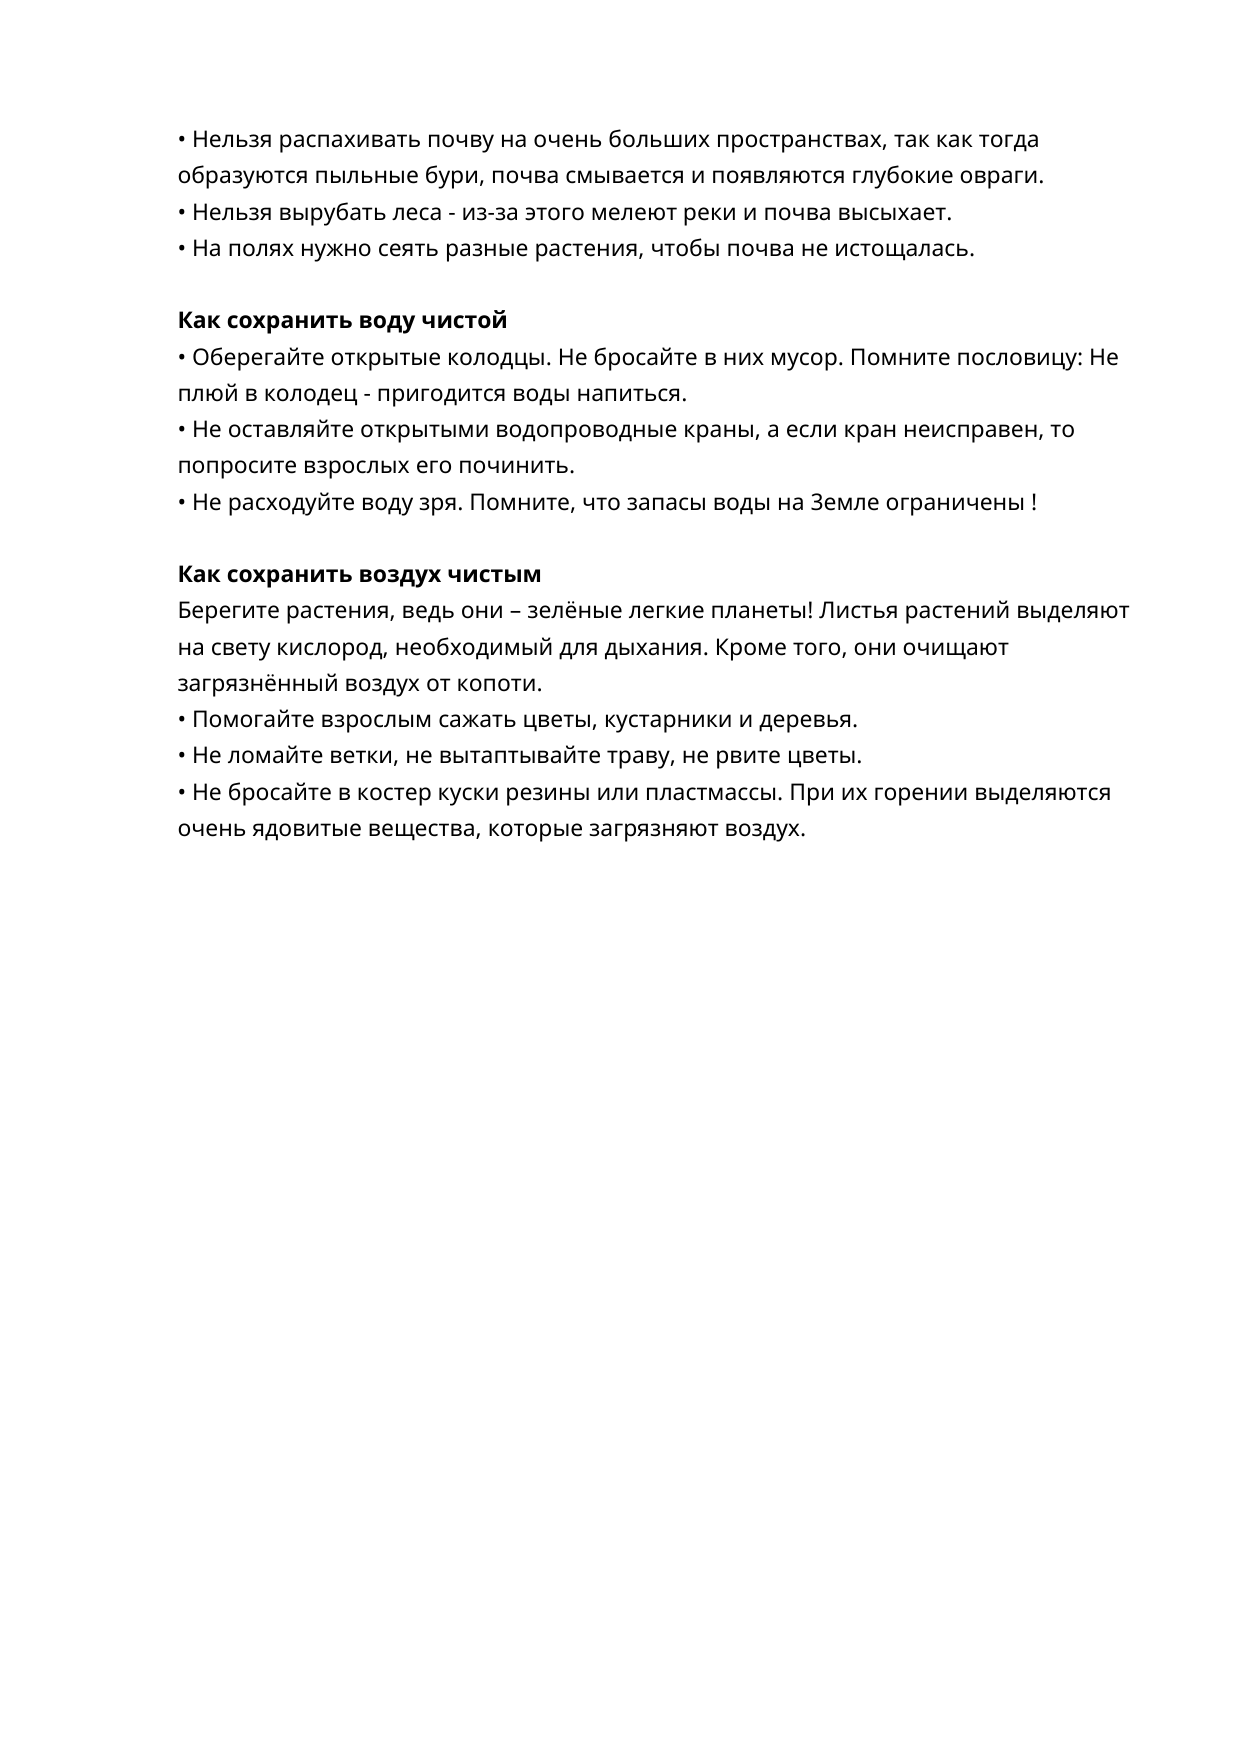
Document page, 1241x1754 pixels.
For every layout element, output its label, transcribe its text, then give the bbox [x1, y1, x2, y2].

text Как сохранить воздух чистым Берегите растения, ведь они – зелёные легкие планеты! Листья растений выделяют на свету кислород, необходимый для дыхания. Кроме того, они очищают загрязнённый воздух от копоти. • Помогайте взрослым сажать цветы, кустарники и деревья. • Не ломайте ветки, не вытаптывайте траву, не рвите цветы. • Не бросайте в костер куски резины или пластмассы. При их горении выделяются очень ядовитые вещества, которые загрязняют воздух. [177, 553, 1152, 879]
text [177, 118, 1152, 553]
